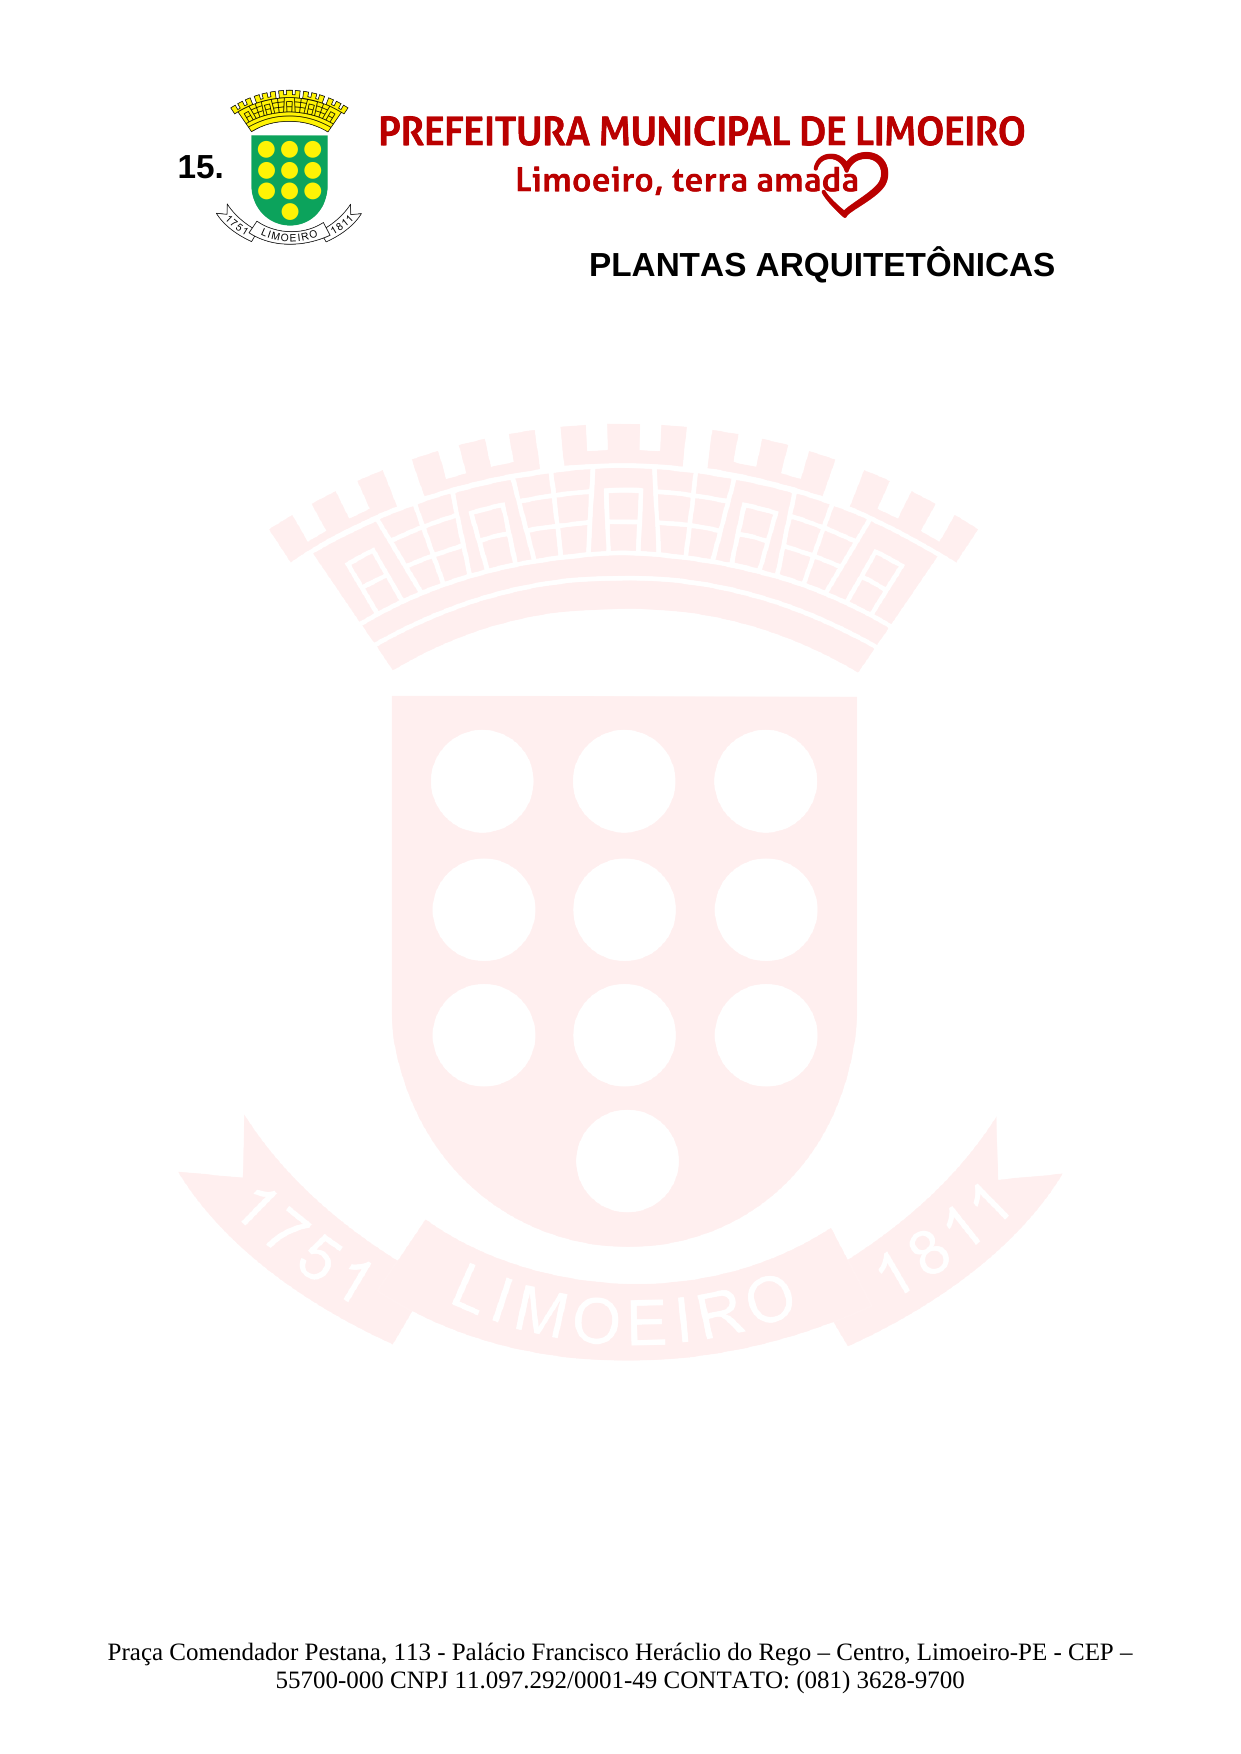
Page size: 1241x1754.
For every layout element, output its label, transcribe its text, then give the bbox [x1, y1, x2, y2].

subtitle PLANTAS ARQUITETÔNICAS [177, 148, 1056, 283]
picture [215, 89, 1025, 148]
